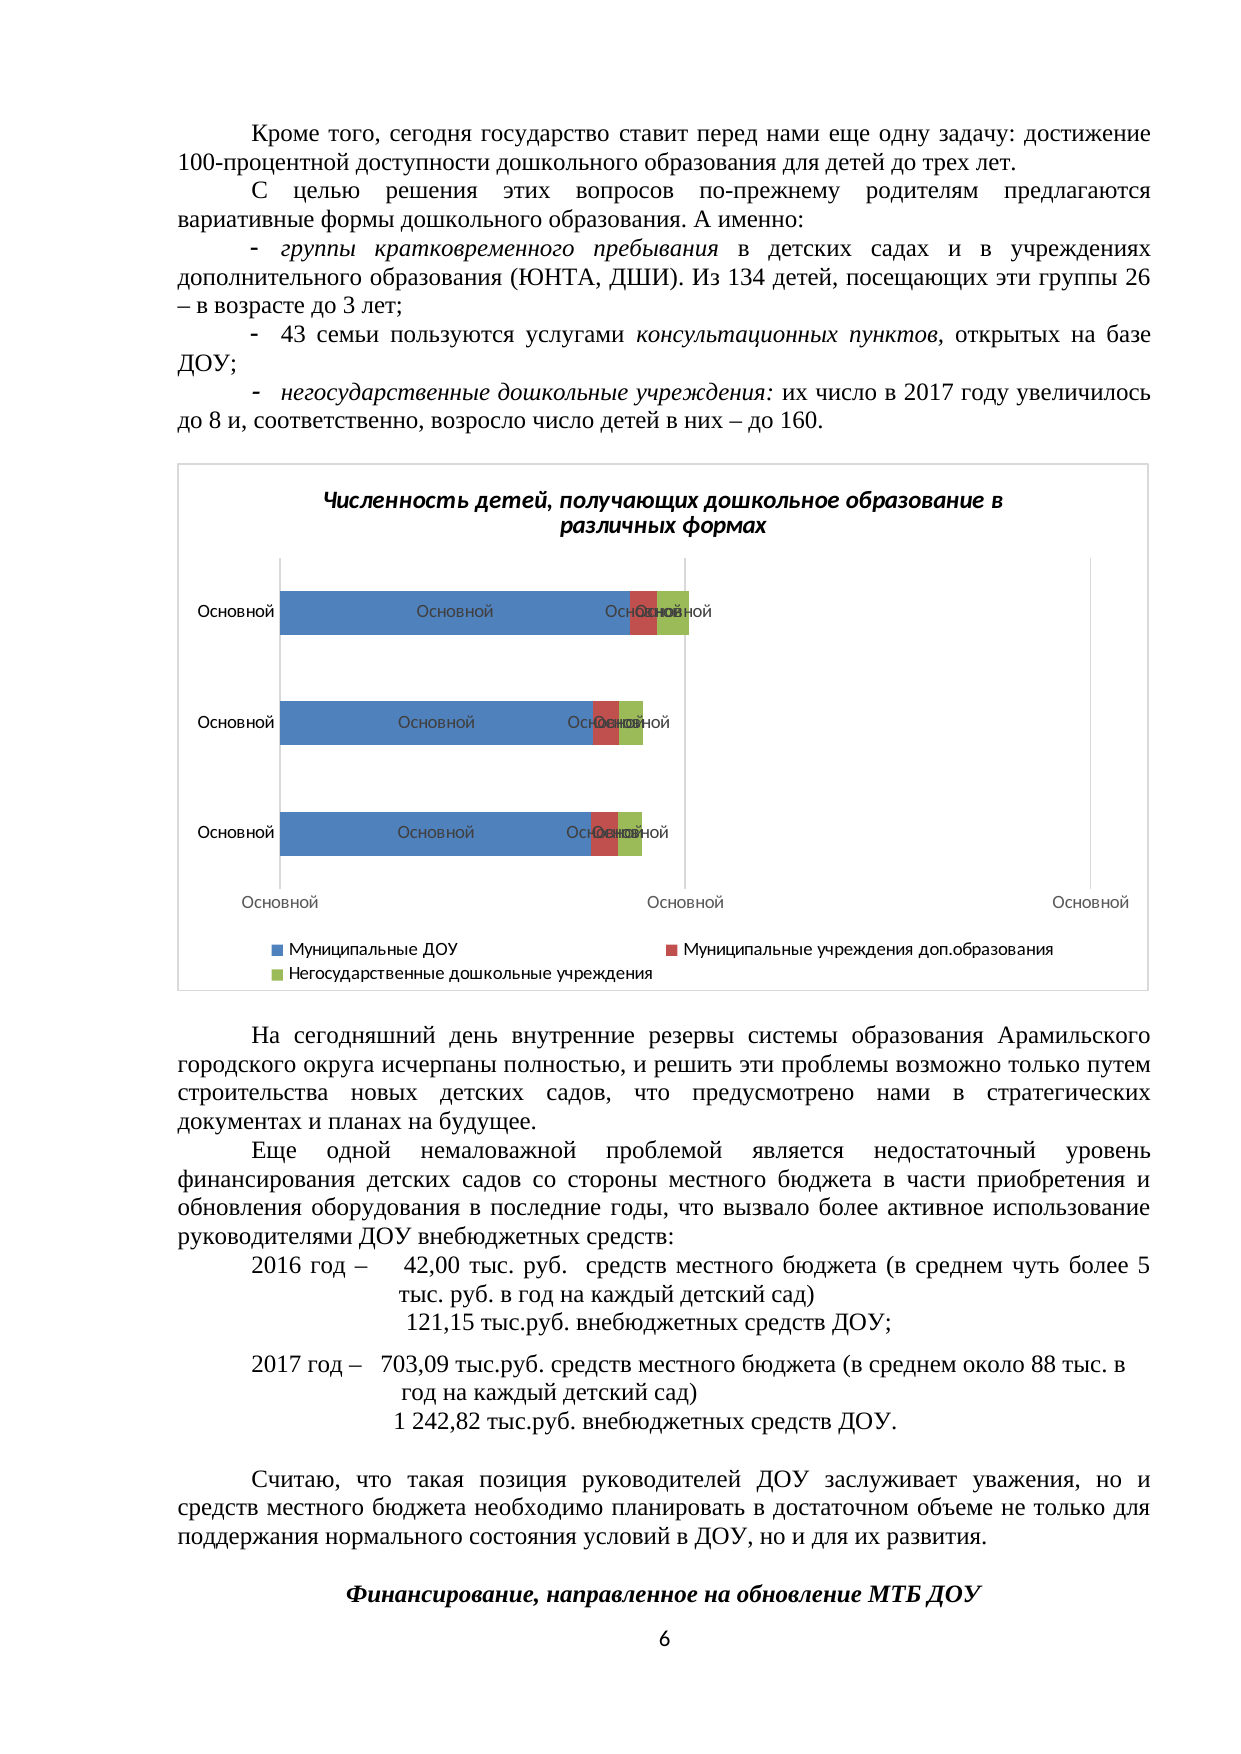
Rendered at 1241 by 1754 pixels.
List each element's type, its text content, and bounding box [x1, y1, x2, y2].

text 2016 год – 42,00 тыс. руб. средств местного бюджета (в среднем чуть более 5 тыс. руб. в год на каждый детский сад) [251, 1250, 1152, 1307]
text С целью решения этих вопросов по-прежнему родителям предлагаются вариативные формы дошкольного образования. А именно: [177, 176, 1152, 233]
list негосударственные дошкольные учреждения: их число в 2017 году увеличилось до 8 и, соответственно, возросло число детей в них – до 160. [177, 377, 1152, 434]
text Кроме того, сегодня государство ставит перед нами еще одну задачу: достижение 100-процентной доступности дошкольного образования для детей до трех лет. [177, 118, 1152, 176]
list группы кратковременного пребывания в детских садах и в учреждениях дополнительного образования (ЮНТА, ДШИ). Из 134 детей, посещающих эти группы 26 – в возрасте до 3 лет; [177, 233, 1152, 319]
text 121,15 тыс.руб. внебюджетных средств ДОУ; [207, 1307, 1152, 1336]
text год на каждый детский сад) [177, 1377, 1152, 1406]
text 1 242,82 тыс.руб. внебюджетных средств ДОУ. [207, 1406, 1152, 1435]
text Еще одной немаловажной проблемой является недостаточный уровень финансирования детских садов со стороны местного бюджета в части приобретения и обновления оборудования в последние годы, что вызвало более активное использование руководителями ДОУ внебюджетных средств: [177, 1135, 1152, 1250]
text 2017 год – 703,09 тыс.руб. средств местного бюджета (в среднем около 88 тыс. в [177, 1349, 1152, 1377]
list 43 семьи пользуются услугами консультационных пунктов, открытых на базе ДОУ; [177, 319, 1152, 377]
text Финансирование, направленное на обновление МТБ ДОУ [177, 1579, 1152, 1607]
text На сегодняшний день внутренние резервы системы образования Арамильского городского округа исчерпаны полностью, и решить эти проблемы возможно только путем строительства новых детских садов, что предусмотрено нами в стратегических документах и планах на будущее. [177, 1020, 1152, 1135]
text Считаю, что такая позиция руководителей ДОУ заслуживает уважения, но и средств местного бюджета необходимо планировать в достаточном объеме не только для поддержания нормального состояния условий в ДОУ, но и для их развития. [177, 1464, 1152, 1550]
